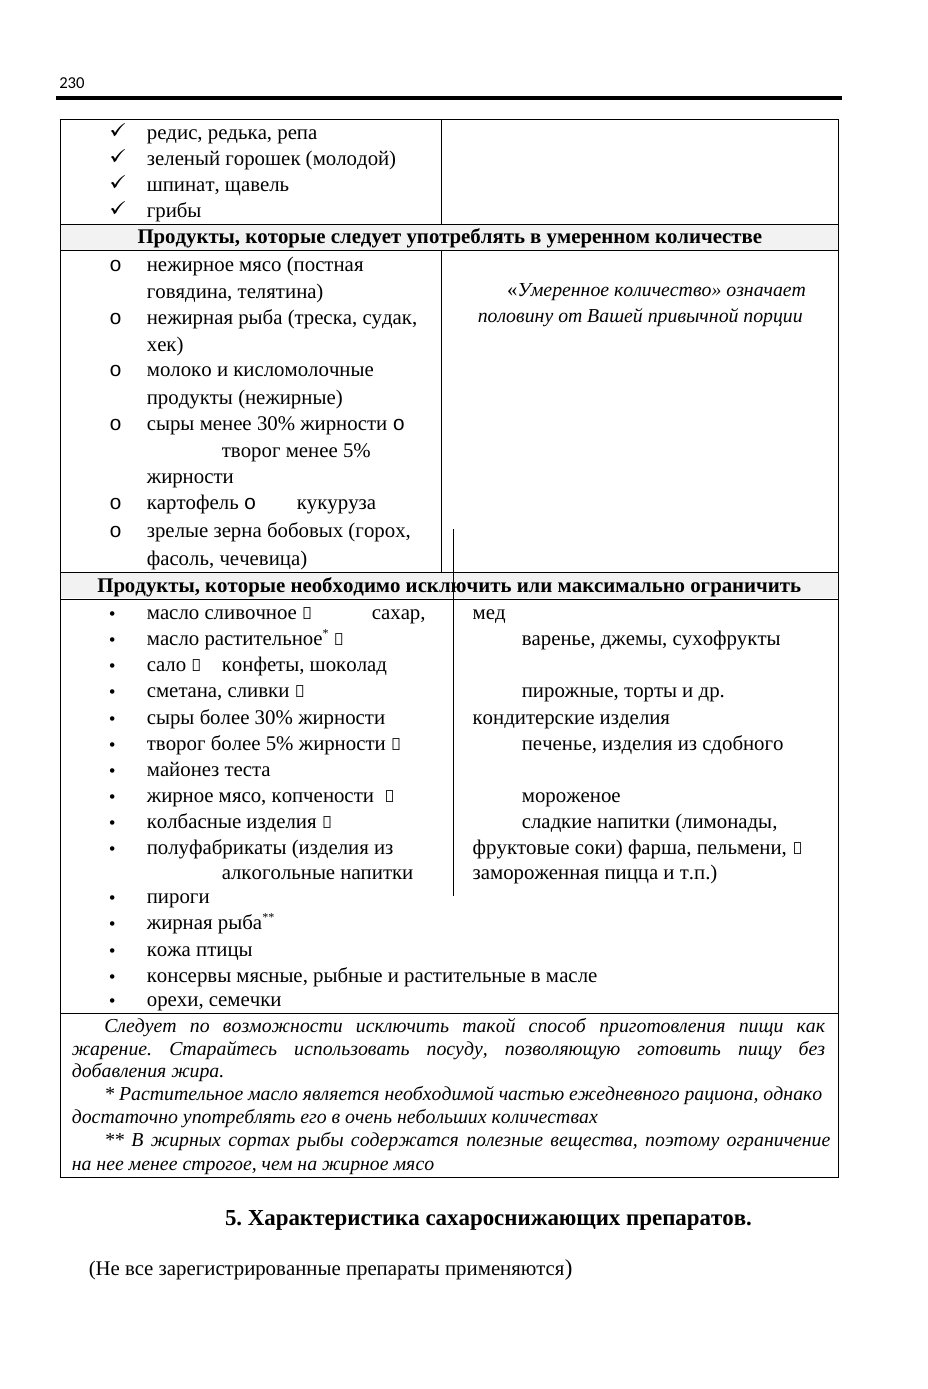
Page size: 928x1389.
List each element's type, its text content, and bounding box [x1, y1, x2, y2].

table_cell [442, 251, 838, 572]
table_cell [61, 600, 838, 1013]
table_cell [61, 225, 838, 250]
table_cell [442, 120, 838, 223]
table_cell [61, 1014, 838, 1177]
text 5. Характеристика сахароснижающих препаратов. [59, 1204, 752, 1231]
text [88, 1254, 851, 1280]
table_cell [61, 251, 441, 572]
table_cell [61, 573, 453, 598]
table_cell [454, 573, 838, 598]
